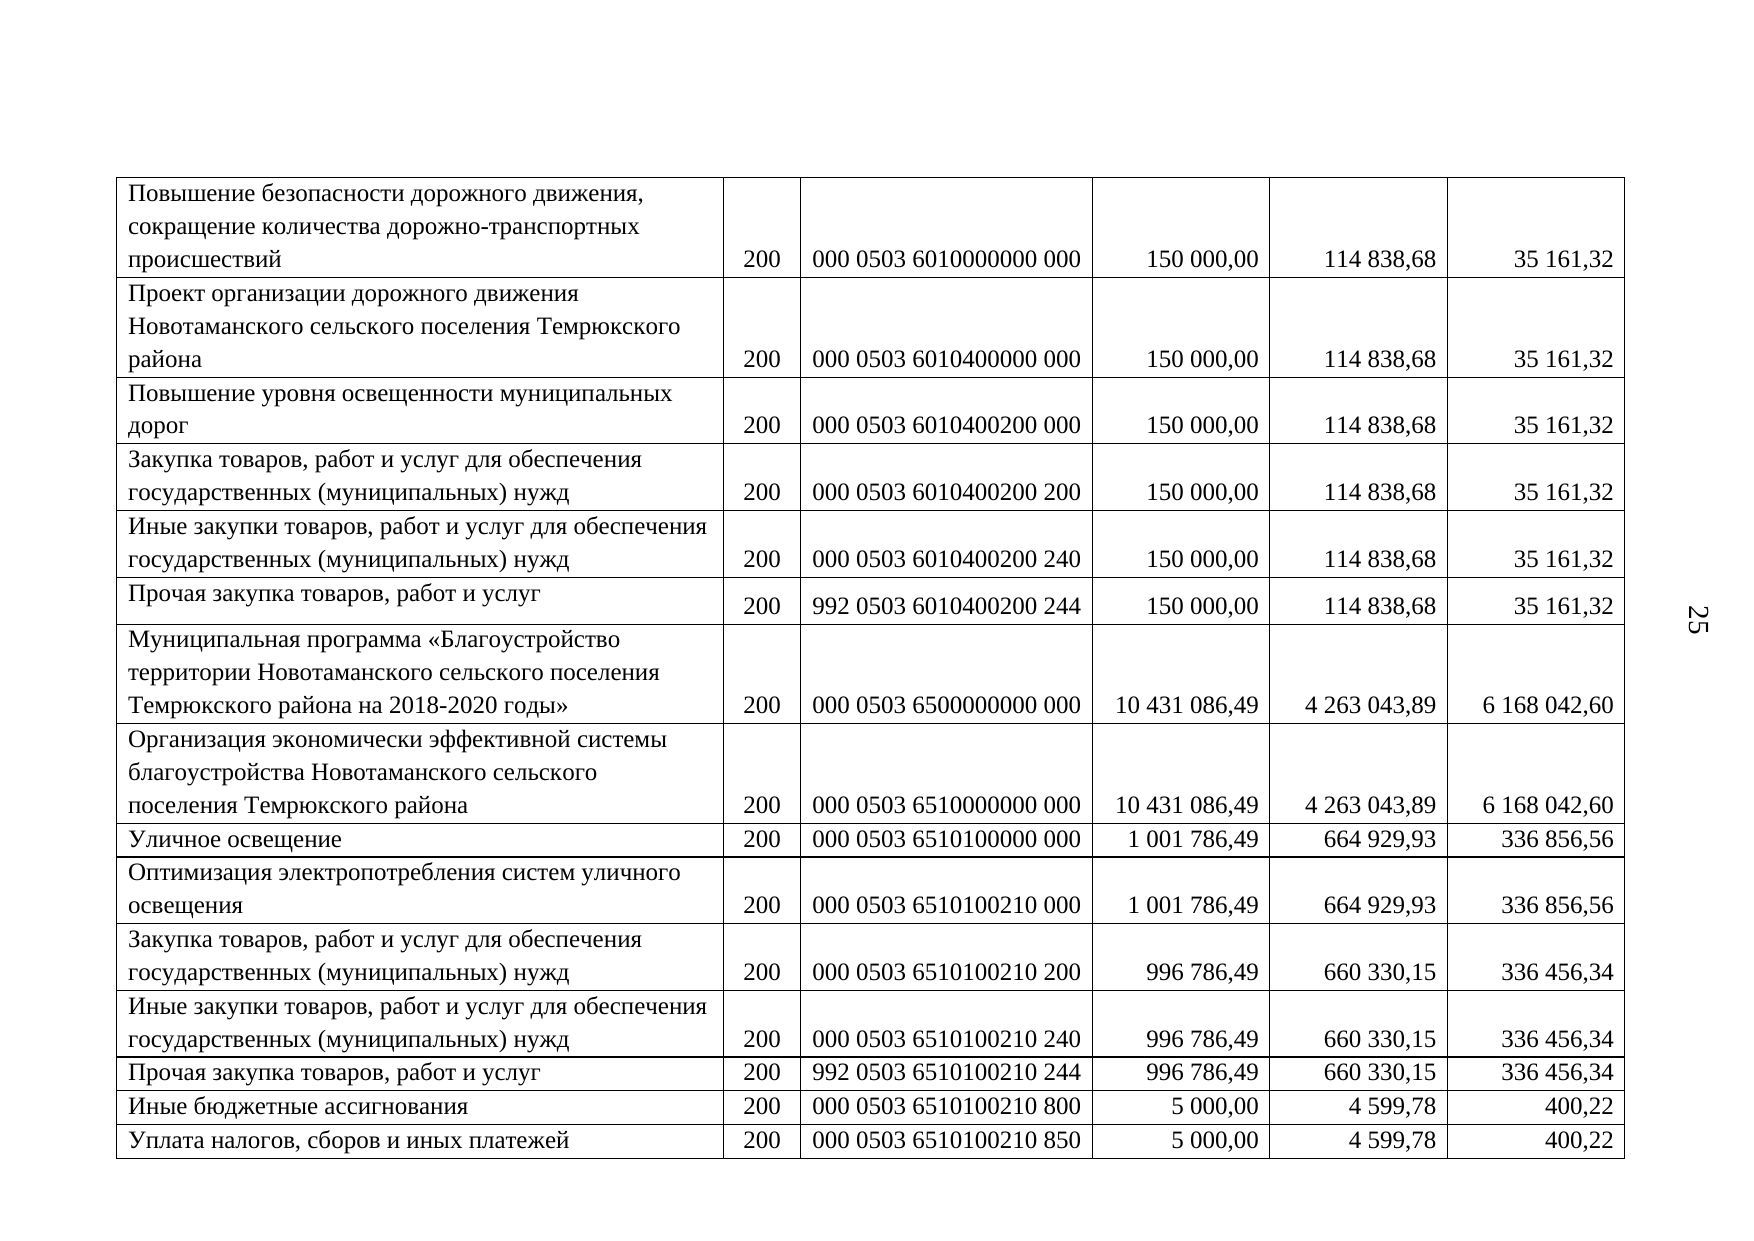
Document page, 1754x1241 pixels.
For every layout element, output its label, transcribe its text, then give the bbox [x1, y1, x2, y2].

table_cell Уплата налогов, сборов и иных платежей [117, 1125, 723, 1157]
table_cell 10 431 086,49 [1093, 724, 1269, 823]
table_cell 5 000,00 [1093, 1125, 1269, 1157]
table_cell Иные закупки товаров, работ и услуг для обеспечения государственных (муниципальных) нужд [117, 991, 723, 1056]
table_cell Повышение уровня освещенности муниципальных дорог [117, 378, 723, 443]
table_cell 35 161,32 [1448, 578, 1624, 623]
table_cell 6 168 042,60 [1448, 724, 1624, 823]
table_cell 400,22 [1448, 1091, 1624, 1124]
table_cell 200 [724, 924, 800, 990]
table_cell 4 599,78 [1270, 1091, 1447, 1124]
table_cell 000 0503 6010400200 200 [801, 444, 1092, 510]
table_cell 5 000,00 [1093, 1091, 1269, 1124]
table_cell 4 599,78 [1270, 1125, 1447, 1157]
table_cell Иные бюджетные ассигнования [117, 1091, 723, 1124]
table_cell 992 0503 6510100210 244 [801, 1058, 1092, 1090]
table_cell 000 0503 6510100210 240 [801, 991, 1092, 1056]
table_cell 996 786,49 [1093, 924, 1269, 990]
table_cell Закупка товаров, работ и услуг для обеспечения государственных (муниципальных) нужд [117, 924, 723, 990]
table_cell 150 000,00 [1093, 511, 1269, 577]
table_cell 200 [724, 511, 800, 577]
table_cell 336 456,34 [1448, 924, 1624, 990]
table_cell 336 856,56 [1448, 858, 1624, 923]
table_cell 150 000,00 [1093, 578, 1269, 623]
table_cell 1 001 786,49 [1093, 824, 1269, 856]
table_cell 150 000,00 [1093, 278, 1269, 377]
table_cell Оптимизация электропотребления систем уличного освещения [117, 858, 723, 923]
table_cell 660 330,15 [1270, 991, 1447, 1056]
table_cell 35 161,32 [1448, 378, 1624, 443]
table_cell 200 [724, 378, 800, 443]
table_cell 996 786,49 [1093, 1058, 1269, 1090]
table_cell 35 161,32 [1448, 511, 1624, 577]
table_cell 664 929,93 [1270, 824, 1447, 856]
table_cell 660 330,15 [1270, 1058, 1447, 1090]
table_cell 000 0503 6510100210 800 [801, 1091, 1092, 1124]
table_cell Повышение безопасности дорожного движения, сокращение количества дорожно-транспортных происшествий [117, 178, 723, 277]
table_cell Организация экономически эффективной системы благоустройства Новотаманского сельского поселения Темрюкского района [117, 724, 723, 823]
table_cell 400,22 [1448, 1125, 1624, 1157]
table_cell 200 [724, 858, 800, 923]
table_cell 000 0503 6510000000 000 [801, 724, 1092, 823]
table_cell 336 856,56 [1448, 824, 1624, 856]
table_cell 000 0503 6010400200 000 [801, 378, 1092, 443]
table_cell 200 [724, 278, 800, 377]
table_cell 000 0503 6510100210 200 [801, 924, 1092, 990]
table_cell 336 456,34 [1448, 1058, 1624, 1090]
table_cell 114 838,68 [1270, 178, 1447, 277]
table_cell 000 0503 6510100210 000 [801, 858, 1092, 923]
table_cell 200 [724, 1125, 800, 1157]
table_cell 114 838,68 [1270, 578, 1447, 623]
table_cell 336 456,34 [1448, 991, 1624, 1056]
table_cell 114 838,68 [1270, 278, 1447, 377]
table_cell 000 0503 6510100000 000 [801, 824, 1092, 856]
table_cell 35 161,32 [1448, 178, 1624, 277]
table_cell 150 000,00 [1093, 178, 1269, 277]
table_cell 114 838,68 [1270, 378, 1447, 443]
table_cell 10 431 086,49 [1093, 625, 1269, 723]
table_cell 114 838,68 [1270, 444, 1447, 510]
table_cell 200 [724, 1058, 800, 1090]
table_cell 35 161,32 [1448, 444, 1624, 510]
table_cell 150 000,00 [1093, 444, 1269, 510]
table_cell 150 000,00 [1093, 378, 1269, 443]
table_cell Закупка товаров, работ и услуг для обеспечения государственных (муниципальных) нужд [117, 444, 723, 510]
table_cell 200 [724, 1091, 800, 1124]
table_cell 000 0503 6500000000 000 [801, 625, 1092, 723]
table_cell 000 0503 6010000000 000 [801, 178, 1092, 277]
table_cell 6 168 042,60 [1448, 625, 1624, 723]
table_cell 200 [724, 625, 800, 723]
table_cell Муниципальная программа «Благоустройство территории Новотаманского сельского поселения Темрюкского района на 2018-2020 годы» [117, 625, 723, 723]
table_cell 992 0503 6010400200 244 [801, 578, 1092, 623]
table_cell 35 161,32 [1448, 278, 1624, 377]
table_cell 660 330,15 [1270, 924, 1447, 990]
table_cell 200 [724, 178, 800, 277]
table_cell 200 [724, 578, 800, 623]
table_cell 4 263 043,89 [1270, 625, 1447, 723]
table_cell 200 [724, 824, 800, 856]
table_cell 200 [724, 444, 800, 510]
table_cell Проект организации дорожного движения Новотаманского сельского поселения Темрюкского района [117, 278, 723, 377]
table_cell 664 929,93 [1270, 858, 1447, 923]
table_cell 996 786,49 [1093, 991, 1269, 1056]
table_cell Прочая закупка товаров, работ и услуг [117, 578, 723, 623]
table_cell 4 263 043,89 [1270, 724, 1447, 823]
table_cell Прочая закупка товаров, работ и услуг [117, 1058, 723, 1090]
table_cell 000 0503 6510100210 850 [801, 1125, 1092, 1157]
table_cell Иные закупки товаров, работ и услуг для обеспечения государственных (муниципальных) нужд [117, 511, 723, 577]
table_cell 200 [724, 724, 800, 823]
table_cell 200 [724, 991, 800, 1056]
table_cell 114 838,68 [1270, 511, 1447, 577]
table_cell Уличное освещение [117, 824, 723, 856]
table_cell 000 0503 6010400200 240 [801, 511, 1092, 577]
table_cell 1 001 786,49 [1093, 858, 1269, 923]
table_cell 000 0503 6010400000 000 [801, 278, 1092, 377]
